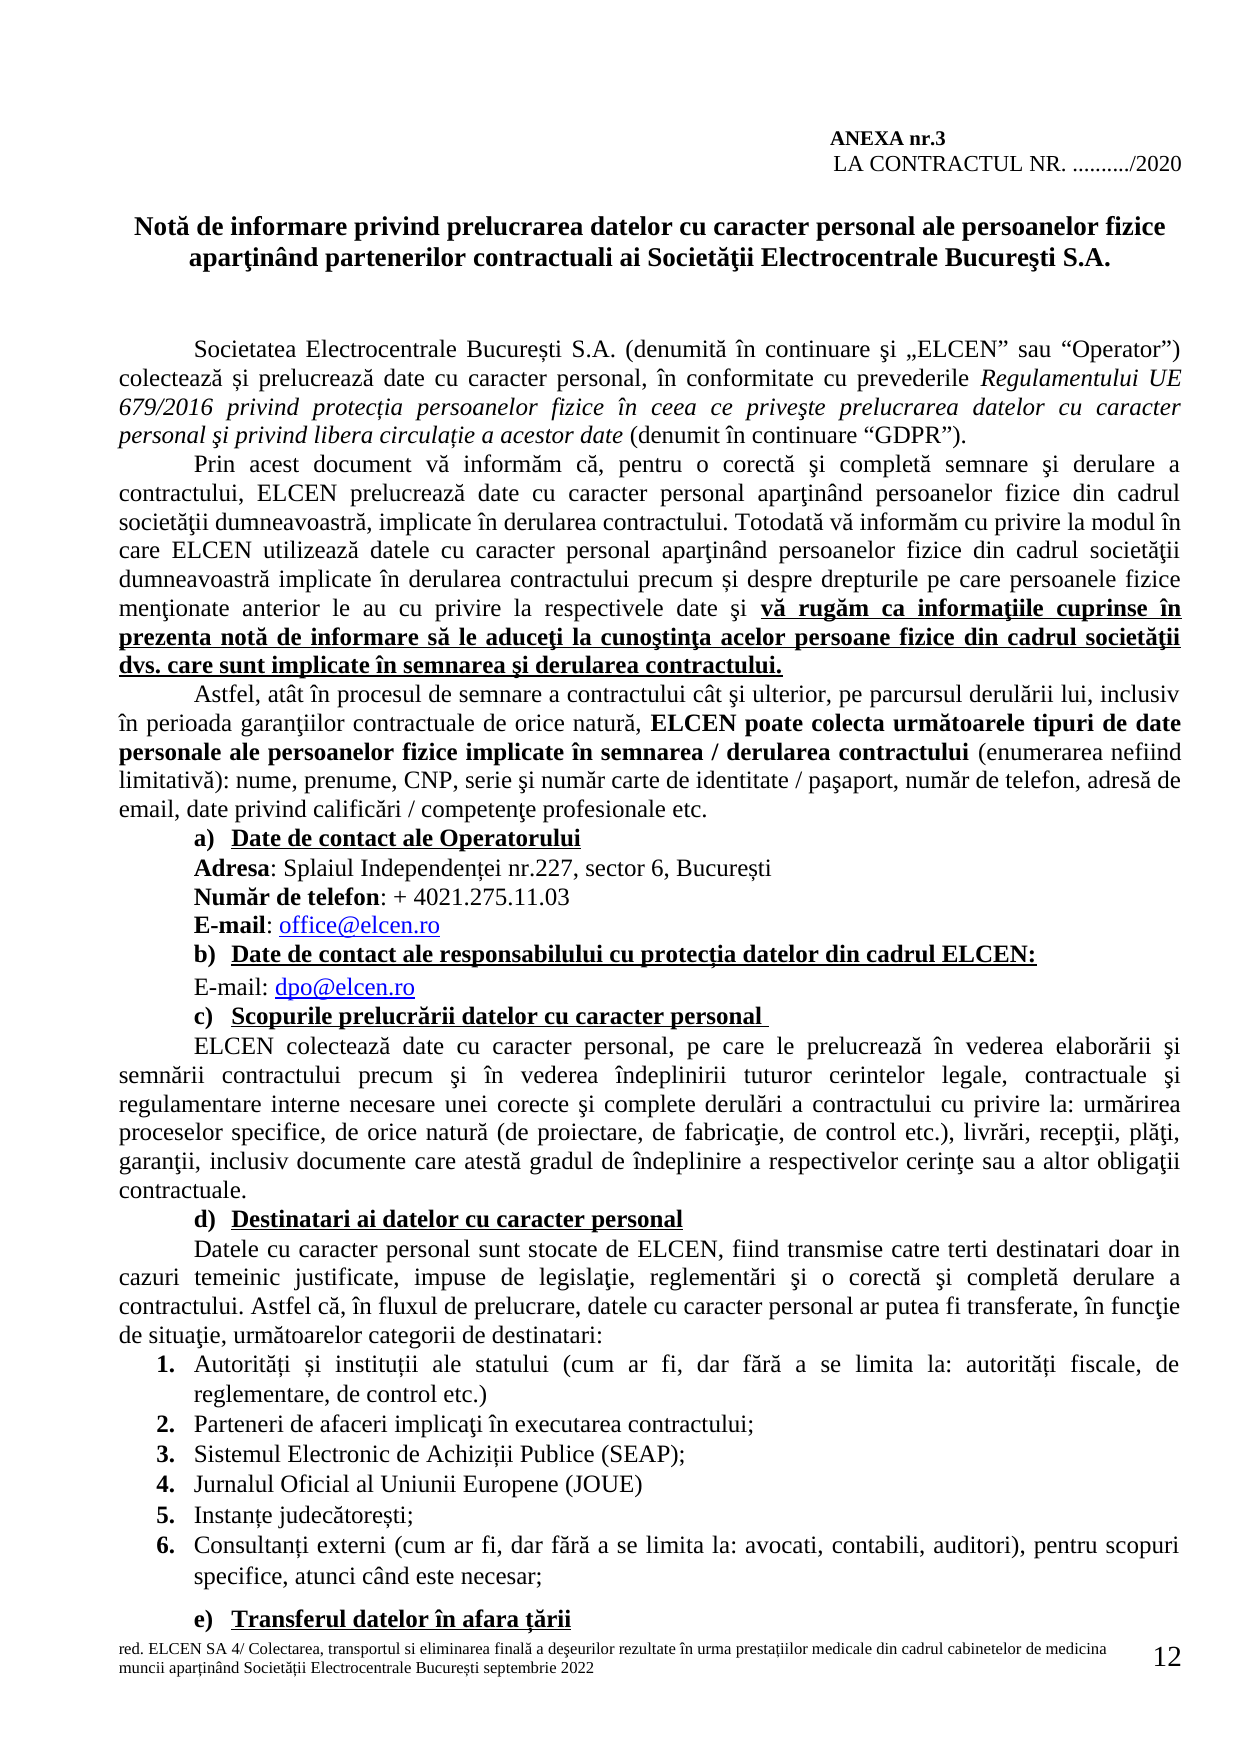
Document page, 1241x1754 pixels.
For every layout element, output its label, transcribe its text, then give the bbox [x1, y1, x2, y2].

text Prin acest document vă informăm că, pentru o corectă şi completă semnare şi derulare a contractului, ELCEN prelucrează date cu caracter personal aparţinând persoanelor fizice din cadrul societăţii dumneavoastră, implicate în derularea contractului. Totodată vă informăm cu privire la modul în care ELCEN utilizează datele cu caracter personal aparţinând persoanelor fizice din cadrul societăţii dumneavoastră implicate în derularea contractului precum și despre drepturile pe care persoanele fizice menţionate anterior le au cu privire la respectivele date şi vă rugăm ca informaţiile cuprinse în prezenta notă de informare să le aduceţi la cunoştinţa acelor persoane fizice din cadrul societăţii dvs. care sunt implicate în semnarea şi derularea contractului. [118, 449, 1182, 679]
list Date de contact ale Operatorului [193, 823, 1182, 852]
text LA CONTRACTUL NR. ........../2020 [118, 150, 1182, 176]
text Societatea Electrocentrale București S.A. (denumită în continuare şi „ELCEN” sau “Operator”) colectează și prelucrează date cu caracter personal, în conformitate cu prevederile Regulamentului UE 679/2016 privind protecția persoanelor fizice în ceea ce priveşte prelucrarea datelor cu caracter personal şi privind libera circulație a acestor date (denumit în continuare “GDPR”). [118, 334, 1182, 449]
list Jurnalul Oficial al Uniunii Europene (JOUE) [156, 1469, 1182, 1498]
text Astfel, atât în procesul de semnare a contractului cât şi ulterior, pe parcursul derulării lui, inclusiv în perioada garanţiilor contractuale de orice natură, ELCEN poate colecta următoarele tipuri de date personale ale persoanelor fizice implicate în semnarea / derularea contractului (enumerarea nefiind limitativă): nume, prenume, CNP, serie şi număr carte de identitate / paşaport, număr de telefon, adresă de email, date privind calificări / competenţe profesionale etc. [118, 679, 1182, 823]
text E-mail: office@elcen.ro [118, 911, 1182, 939]
text E-mail: dpo@elcen.ro [118, 972, 1182, 1001]
list Scopurile prelucrării datelor cu caracter personal [193, 1001, 1182, 1030]
text Datele cu caracter personal sunt stocate de ELCEN, fiind transmise catre terti destinatari doar in cazuri temeinic justificate, impuse de legislaţie, reglementări şi o corectă şi completă derulare a contractului. Astfel că, în fluxul de prelucrare, datele cu caracter personal ar putea fi transferate, în funcţie de situaţie, următoarelor categorii de destinatari: [118, 1234, 1182, 1349]
text Număr de telefon: + 4021.275.11.03 [118, 882, 1182, 911]
list Sistemul Electronic de Achiziții Publice (SEAP); [156, 1439, 1182, 1468]
text ANEXA nr.3 [793, 126, 1182, 150]
list Destinatari ai datelor cu caracter personal [193, 1204, 1182, 1232]
list Parteneri de afaceri implicaţi în executarea contractului; [156, 1409, 1182, 1438]
list Autorități și instituții ale statului (cum ar fi, dar fără a se limita la: autorități fiscale, de reglementare, de control etc.) [156, 1349, 1182, 1408]
text Notă de informare privind prelucrarea datelor cu caracter personal ale persoanelor fizice aparţinând partenerilor contractuali ai Societăţii Electrocentrale Bucureşti S.A. [118, 209, 1182, 272]
list Consultanți externi (cum ar fi, dar fără a se limita la: avocati, contabili, auditori), pentru scopuri specifice, atunci când este necesar; [156, 1530, 1182, 1589]
list Transferul datelor în afara țării [193, 1604, 1182, 1632]
text ELCEN colectează date cu caracter personal, pe care le prelucrează în vederea elaborării şi semnării contractului precum şi în vederea îndeplinirii tuturor cerintelor legale, contractuale şi regulamentare interne necesare unei corecte şi complete derulări a contractului cu privire la: urmărirea proceselor specifice, de orice natură (de proiectare, de fabricaţie, de control etc.), livrări, recepţii, plăţi, garanţii, inclusiv documente care atestă gradul de îndeplinire a respectivelor cerinţe sau a altor obligaţii contractuale. [118, 1031, 1182, 1204]
list Instanțe judecătorești; [156, 1500, 1182, 1529]
text Adresa: Splaiul Independenței nr.227, sector 6, București [118, 853, 1182, 882]
list Date de contact ale responsabilului cu protecția datelor din cadrul ELCEN: [193, 939, 1240, 968]
